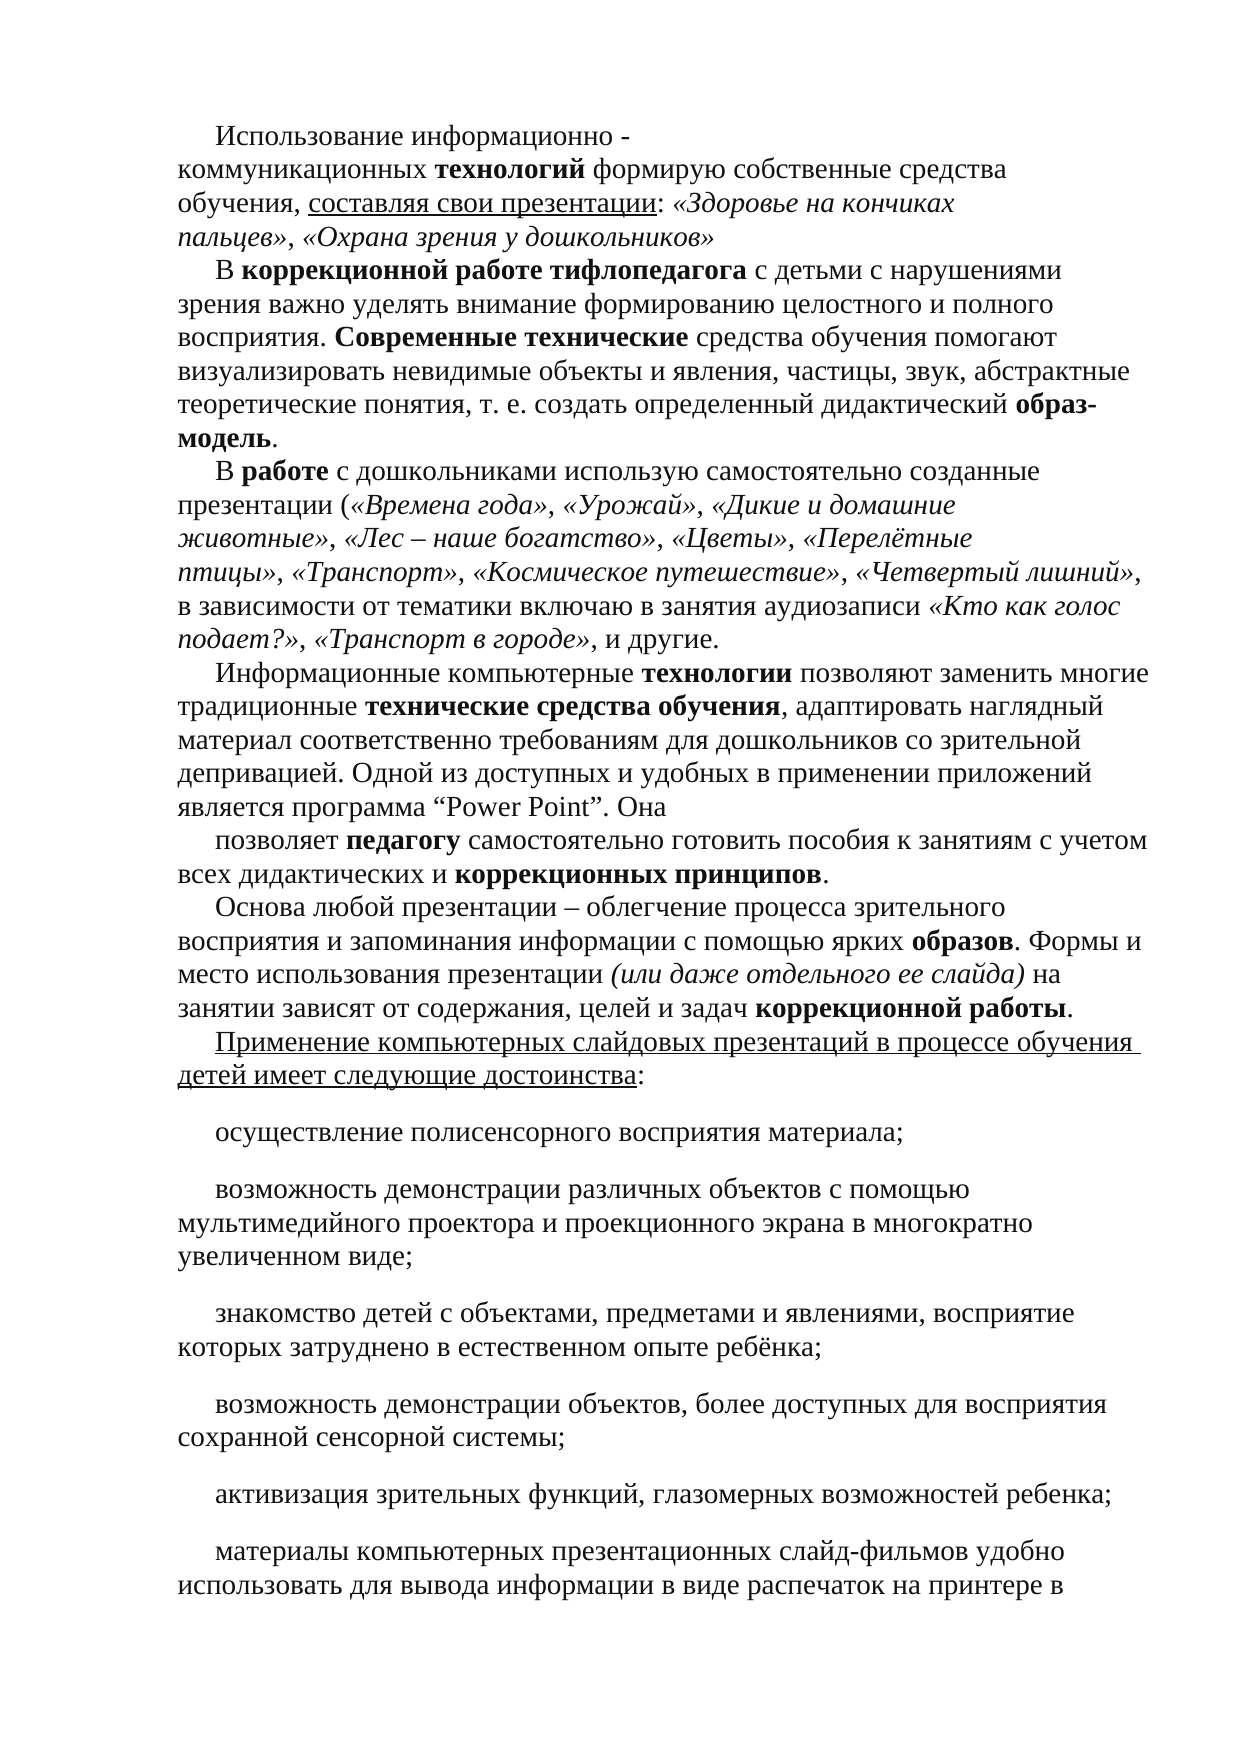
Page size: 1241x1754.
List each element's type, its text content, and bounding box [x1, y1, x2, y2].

text Основа любой презентации – облегчение процесса зрительного восприятия и запоминания информации с помощью ярких образов. Формы и место использования презентации (или даже отдельного ее слайда) на занятии зависят от содержания, целей и задач коррекционной работы. [177, 889, 1152, 1024]
text знакомство детей с объектами, предметами и явлениями, восприятие которых затруднено в естественном опыте ребёнка; [177, 1295, 1152, 1362]
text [177, 1533, 1152, 1600]
text возможность демонстрации различных объектов с помощью мультимедийного проектора и проекционного экрана в многократно увеличенном виде; [177, 1171, 1152, 1272]
text В коррекционной работе тифлопедагога с детьми с нарушениями зрения важно уделять внимание формированию целостного и полного восприятия. Современные технические средства обучения помогают визуализировать невидимые объекты и явления, частицы, звук, абстрактные теоретические понятия, т. е. создать определенный дидактический образ-модель. [177, 252, 1152, 453]
text активизация зрительных функций, глазомерных возможностей ребенка; [177, 1476, 1152, 1510]
text возможность демонстрации объектов, более доступных для восприятия сохранной сенсорной системы; [177, 1386, 1152, 1453]
text В работе с дошкольниками использую самостоятельно созданные презентации («Времена года», «Урожай», «Дикие и домашние животные», «Лес – наше богатство», «Цветы», «Перелётные птицы», «Транспорт», «Космическое путешествие», «Четвертый лишний», в зависимости от тематики включаю в занятия аудиозаписи «Кто как голос подает?», «Транспорт в городе», и другие. [177, 453, 1152, 655]
text осуществление полисенсорного восприятия материала; [177, 1114, 1152, 1148]
text Применение компьютерных слайдовых презентаций в процессе обучения детей имеет следующие достоинства: [177, 1024, 1152, 1091]
text позволяет педагогу самостоятельно готовить пособия к занятиям с учетом всех дидактических и коррекционных принципов. [177, 822, 1152, 889]
text Информационные компьютерные технологии позволяют заменить многие традиционные технические средства обучения, адаптировать наглядный материал соответственно требованиям для дошкольников со зрительной депривацией. Одной из доступных и удобных в применении приложений является программа “Power Point”. Она [177, 655, 1152, 822]
text Использование информационно - коммуникационных технологий формирую собственные средства обучения, составляя свои презентации: «Здоровье на кончиках пальцев», «Охрана зрения у дошкольников» [177, 118, 1152, 252]
